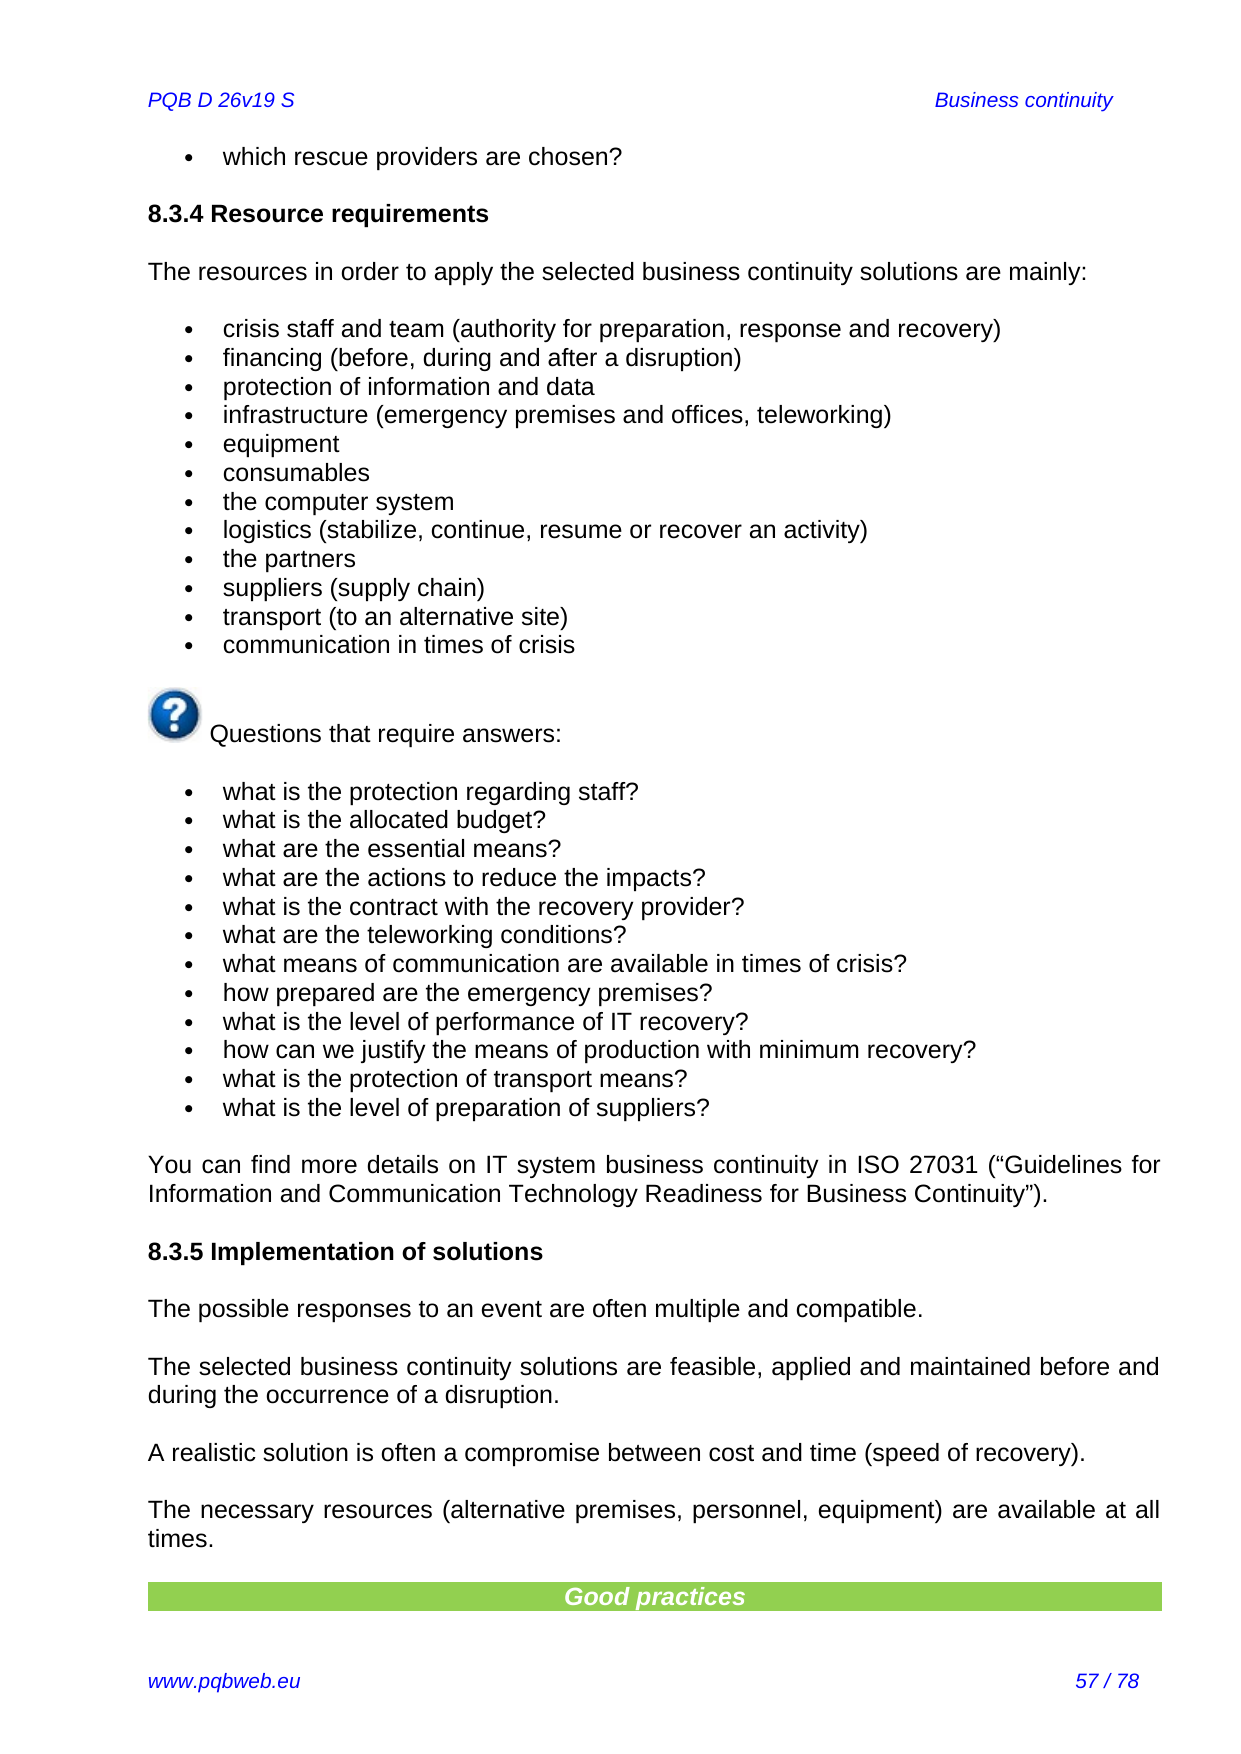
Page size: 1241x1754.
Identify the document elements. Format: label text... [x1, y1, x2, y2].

list the computer system [185, 486, 1162, 515]
list infrastructure (emergency premises and offices, teleworking) [185, 400, 1162, 429]
list what is the protection regarding staff? [185, 776, 1162, 805]
text 8.3.4 Resource requirements [148, 199, 1162, 228]
list which rescue providers are chosen? [185, 141, 1162, 170]
list how can we justify the means of production with minimum recovery? [185, 1035, 1162, 1064]
list what is the contract with the recovery provider? [185, 891, 1162, 920]
list what are the essential means? [185, 834, 1162, 863]
list logistics (stabilize, continue, resume or recover an activity) [185, 515, 1162, 544]
list consumables [185, 458, 1162, 486]
list what is the level of preparation of suppliers? [185, 1093, 1162, 1121]
list suppliers (supply chain) [185, 573, 1162, 601]
picture [147, 687, 203, 743]
list equipment [185, 429, 1162, 458]
text Questions that require answers: [148, 688, 1162, 748]
list transport (to an alternative site) [185, 601, 1162, 630]
list the partners [185, 544, 1162, 573]
list what is the protection of transport means? [185, 1064, 1162, 1093]
text Good practices [148, 1582, 1162, 1611]
text The selected business continuity solutions are feasible, applied and maintained before and during the occurrence of a disruption. [148, 1351, 1162, 1409]
list what means of communication are available in times of crisis? [185, 949, 1162, 978]
list what is the allocated budget? [185, 805, 1162, 834]
list what are the teleworking conditions? [185, 920, 1162, 949]
text The resources in order to apply the selected business continuity solutions are mainly: [148, 256, 1162, 285]
list communication in times of crisis [185, 630, 1162, 659]
list what is the level of performance of IT recovery? [185, 1006, 1162, 1035]
text The necessary resources (alternative premises, personnel, equipment) are available at all times. [148, 1495, 1162, 1553]
text 8.3.5 Implementation of solutions [148, 1236, 1162, 1265]
list protection of information and data [185, 371, 1162, 400]
text The possible responses to an event are often multiple and compatible. [148, 1294, 1162, 1323]
list financing (before, during and after a disruption) [185, 343, 1162, 371]
text You can find more details on IT system business continuity in ISO 27031 (“Guidelines for Information and Communication Technology Readiness for Business Continuity”). [148, 1150, 1162, 1208]
list crisis staff and team (authority for preparation, response and recovery) [185, 314, 1162, 343]
list how prepared are the emergency premises? [185, 978, 1162, 1006]
text A realistic solution is often a compromise between cost and time (speed of recovery). [148, 1438, 1162, 1466]
list what are the actions to reduce the impacts? [185, 863, 1162, 891]
